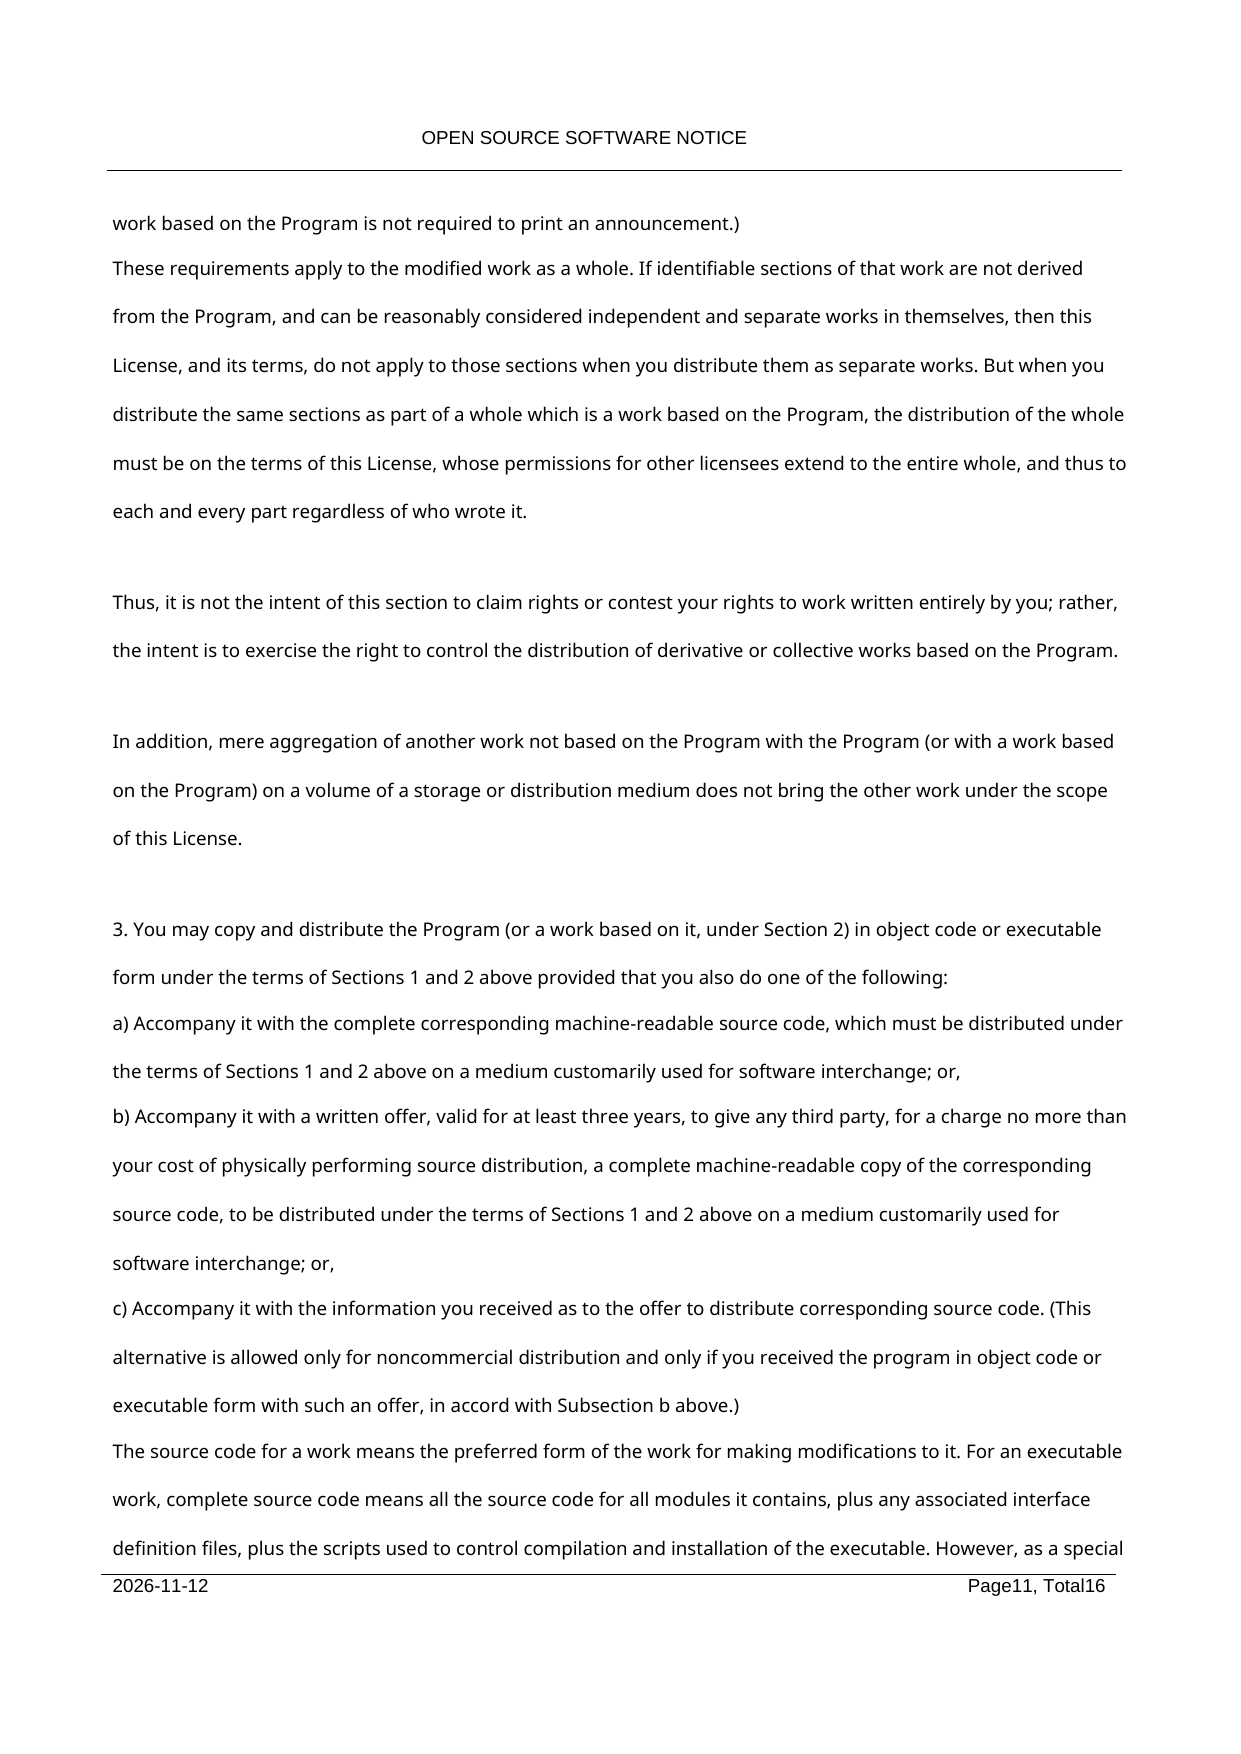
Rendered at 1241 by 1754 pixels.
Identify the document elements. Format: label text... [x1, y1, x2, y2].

text b) Accompany it with a written offer, valid for at least three years, to give any third party, for a charge no more than your cost of physically performing source distribution, a complete machine-readable copy of the corresponding source code, to be distributed under the terms of Sections 1 and 2 above on a medium customarily used for software interchange; or, [112, 1100, 1128, 1279]
text c) Accompany it with the information you received as to the offer to distribute corresponding source code. (This alternative is allowed only for noncommercial distribution and only if you received the program in object code or executable form with such an offer, in accord with Subsection b above.) [112, 1292, 1128, 1422]
text Thus, it is not the intent of this section to claim rights or contest your rights to work written entirely by you; rather, the intent is to exercise the right to control the distribution of derivative or collective works based on the Program. [112, 586, 1128, 667]
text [112, 1434, 1128, 1564]
text These requirements apply to the modified work as a whole. If identifiable sections of that work are not derived from the Program, and can be reasonably considered independent and separate works in themselves, then this License, and its terms, do not apply to those sections when you distribute them as separate works. But when you distribute the same sections as part of a whole which is a work based on the Program, the distribution of the whole must be on the terms of this License, whose permissions for other licensees extend to the entire whole, and thus to each and every part regardless of who wrote it. [112, 252, 1128, 528]
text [112, 206, 1128, 239]
text 3. You may copy and distribute the Program (or a work based on it, under Section 2) in object code or executable form under the terms of Sections 1 and 2 above provided that you also do one of the following: [112, 912, 1128, 994]
text In addition, mere aggregation of another work not based on the Program with the Program (or with a work based on the Program) on a volume of a storage or distribution medium does not bring the other work under the scope of this License. [112, 725, 1128, 855]
text a) Accompany it with the complete corresponding machine-readable source code, which must be distributed under the terms of Sections 1 and 2 above on a medium customarily used for software interchange; or, [112, 1006, 1128, 1088]
